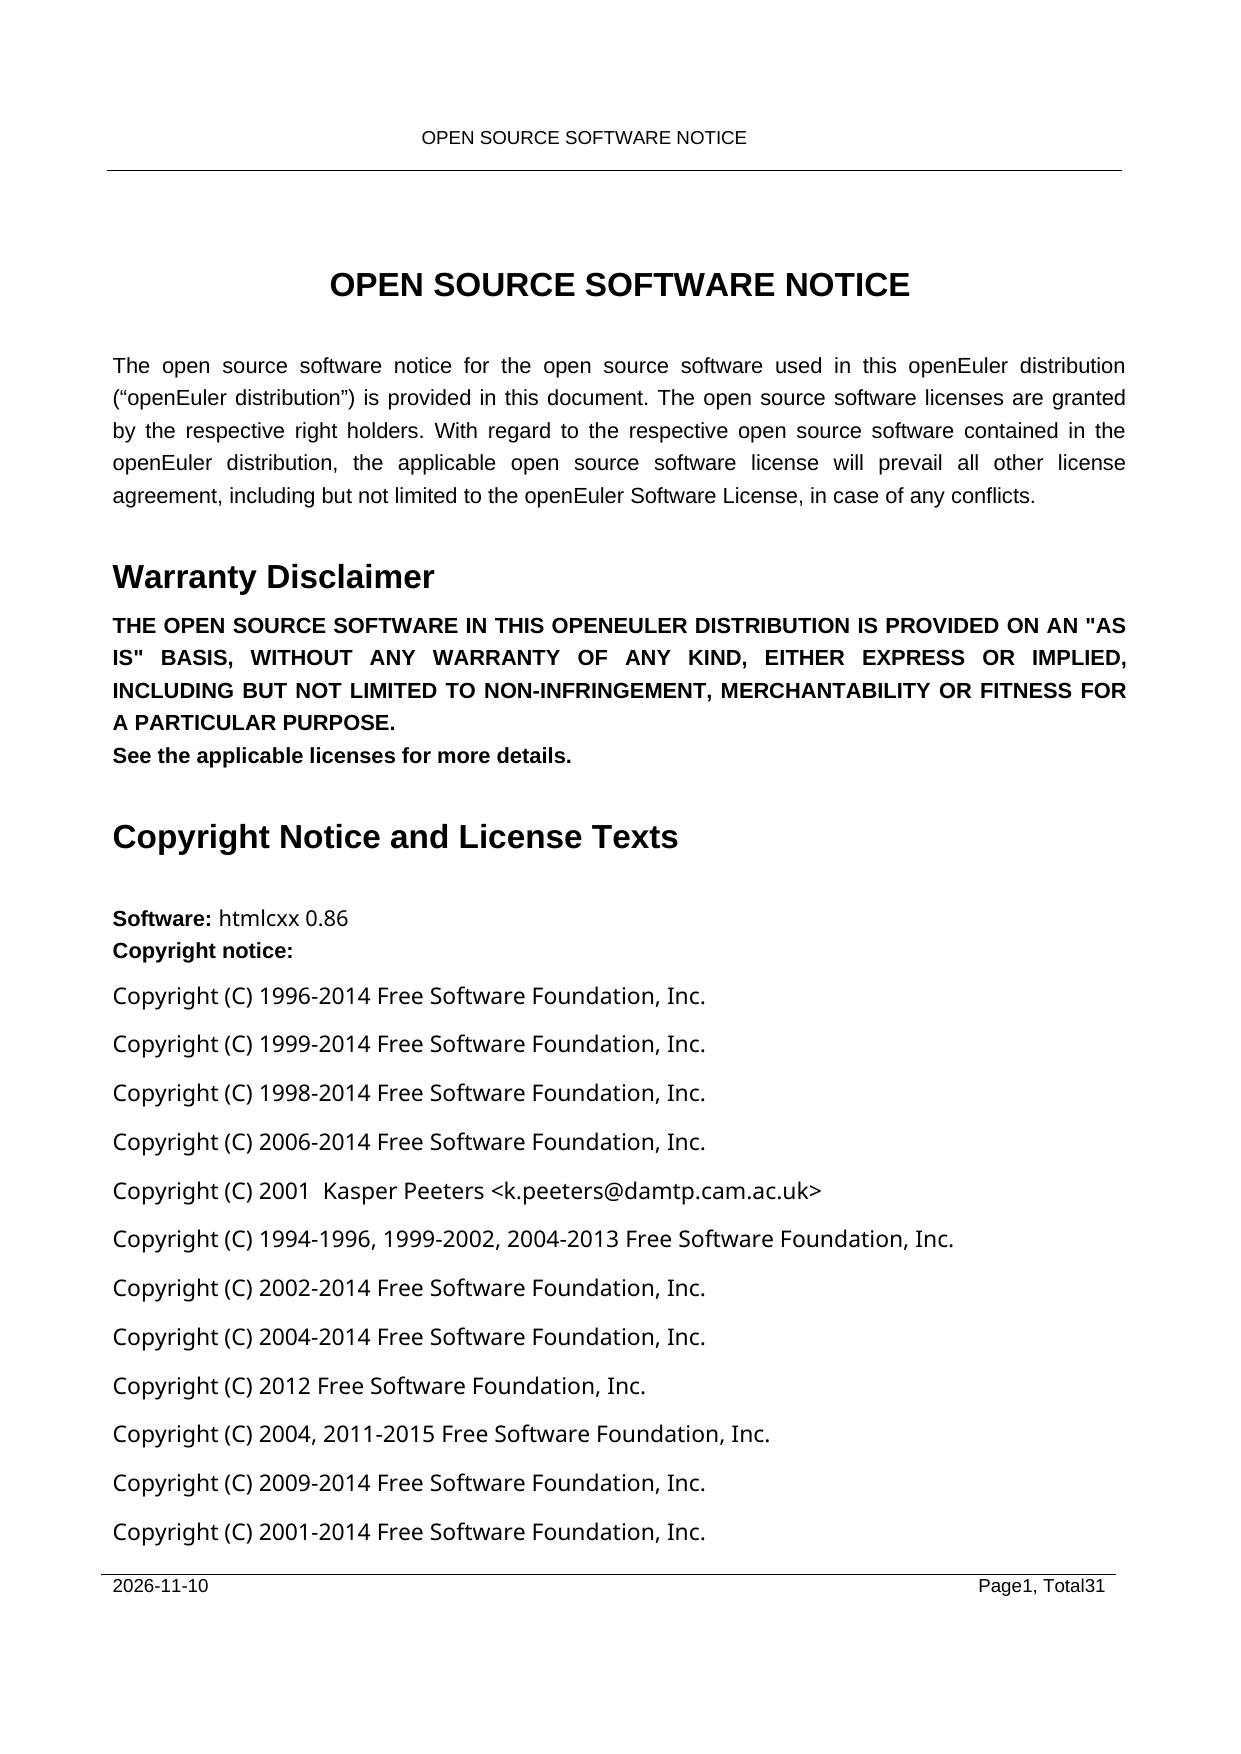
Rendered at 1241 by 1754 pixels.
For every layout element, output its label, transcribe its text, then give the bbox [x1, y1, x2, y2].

text The open source software notice for the open source software used in this openEuler distribution (“openEuler distribution”) is provided in this document. The open source software licenses are granted by the respective right holders. With regard to the respective open source software contained in the openEuler distribution, the applicable open source software license will prevail all other license agreement, including but not limited to the openEuler Software License, in case of any conflicts. [112, 349, 1128, 511]
text THE OPEN SOURCE SOFTWARE IN THIS OPENEULER DISTRIBUTION IS PROVIDED ON AN "AS IS" BASIS, WITHOUT ANY WARRANTY OF ANY KIND, EITHER EXPRESS OR IMPLIED, INCLUDING BUT NOT LIMITED TO NON-INFRINGEMENT, MERCHANTABILITY OR FITNESS FOR A PARTICULAR PURPOSE. See the applicable licenses for more details. [112, 609, 1128, 771]
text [112, 979, 1128, 1548]
text Copyright notice: [112, 934, 1128, 966]
text OPEN SOURCE SOFTWARE NOTICE [112, 251, 1128, 316]
text Warranty Disclaimer [112, 544, 1128, 609]
text Copyright Notice and License Texts [112, 804, 1128, 869]
text Software: htmlcxx 0.86 [112, 901, 1128, 934]
